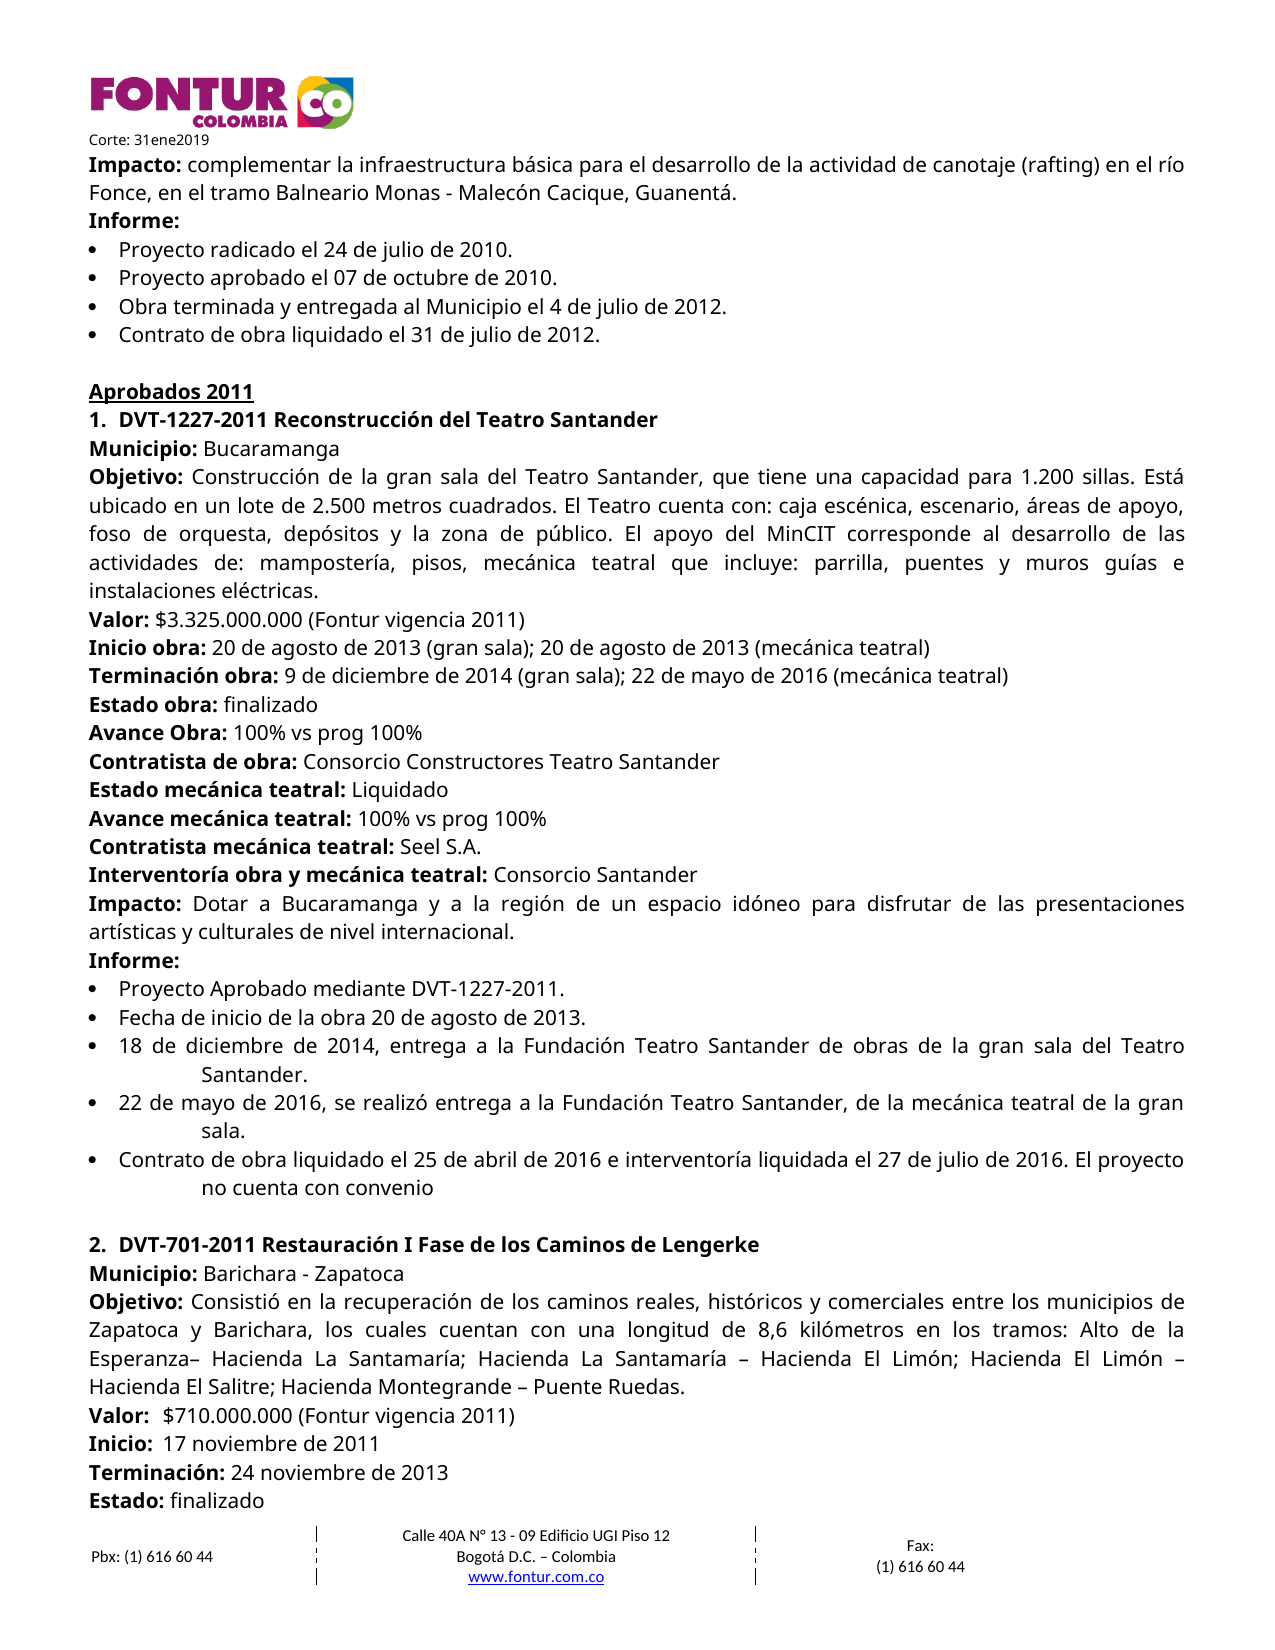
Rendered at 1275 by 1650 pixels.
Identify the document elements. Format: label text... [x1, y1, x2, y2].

text Municipio: Bucaramanga [89, 434, 1186, 462]
list Proyecto Aprobado mediante DVT-1227-2011. [89, 974, 1186, 1003]
text Valor: $3.325.000.000 (Fontur vigencia 2011) [89, 605, 1186, 633]
text Contratista de obra: Consorcio Constructores Teatro Santander [89, 747, 1186, 775]
text Objetivo: Consistió en la recuperación de los caminos reales, históricos y comerciales entre los municipios de Zapatoca y Barichara, los cuales cuentan con una longitud de 8,6 kilómetros en los tramos: Alto de la Esperanza– Hacienda La Santamaría; Hacienda La Santamaría – Hacienda El Limón; Hacienda El Limón – Hacienda El Salitre; Hacienda Montegrande – Puente Ruedas. [89, 1287, 1186, 1401]
text Interventoría obra y mecánica teatral: Consorcio Santander [89, 861, 1186, 889]
text Impacto: complementar la infraestructura básica para el desarrollo de la actividad de canotaje (rafting) en el río Fonce, en el tramo Balneario Monas - Malecón Cacique, Guanentá. [89, 150, 1186, 207]
text Municipio: Barichara - Zapatoca [89, 1259, 1186, 1287]
list Fecha de inicio de la obra 20 de agosto de 2013. [89, 1003, 1186, 1031]
text Informe: [89, 207, 1186, 235]
text Informe: [89, 946, 1186, 974]
text Avance mecánica teatral: 100% vs prog 100% [89, 804, 1186, 832]
text Terminación obra: 9 de diciembre de 2014 (gran sala); 22 de mayo de 2016 (mecánica teatral) [89, 662, 1186, 690]
text Inicio: 17 noviembre de 2011 [89, 1429, 1186, 1458]
text Contratista mecánica teatral: Seel S.A. [89, 832, 1186, 861]
list Contrato de obra liquidado el 25 de abril de 2016 e interventoría liquidada el 27 de julio de 2016. El proyecto no cuenta con convenio [89, 1145, 1186, 1202]
text Impacto: Dotar a Bucaramanga y a la región de un espacio idóneo para disfrutar de las presentaciones artísticas y culturales de nivel internacional. [89, 889, 1186, 946]
list DVT-1227-2011 Reconstrucción del Teatro Santander [89, 406, 1186, 434]
text Terminación: 24 noviembre de 2013 [89, 1458, 1186, 1486]
text Estado: finalizado [89, 1486, 1186, 1515]
list Contrato de obra liquidado el 31 de julio de 2012. [89, 320, 1186, 349]
text Valor: $710.000.000 (Fontur vigencia 2011) [89, 1401, 1186, 1429]
list Proyecto aprobado el 07 de octubre de 2010. [89, 263, 1186, 292]
text Estado mecánica teatral: Liquidado [89, 775, 1186, 804]
text Objetivo: Construcción de la gran sala del Teatro Santander, que tiene una capacidad para 1.200 sillas. Está ubicado en un lote de 2.500 metros cuadrados. El Teatro cuenta con: caja escénica, escenario, áreas de apoyo, foso de orquesta, depósitos y la zona de público. El apoyo del MinCIT corresponde al desarrollo de las actividades de: mampostería, pisos, mecánica teatral que incluye: parrilla, puentes y muros guías e instalaciones eléctricas. [89, 462, 1186, 605]
text Inicio obra: 20 de agosto de 2013 (gran sala); 20 de agosto de 2013 (mecánica teatral) [89, 633, 1186, 662]
text Estado obra: finalizado [89, 690, 1186, 718]
list DVT-701-2011 Restauración I Fase de los Caminos de Lengerke [89, 1230, 1186, 1259]
text Avance Obra: 100% vs prog 100% [89, 718, 1186, 747]
list 18 de diciembre de 2014, entrega a la Fundación Teatro Santander de obras de la gran sala del Teatro Santander. [89, 1031, 1186, 1088]
picture [88, 73, 355, 130]
text Aprobados 2011 [89, 377, 1186, 406]
list Obra terminada y entregada al Municipio el 4 de julio de 2012. [89, 292, 1186, 320]
list 22 de mayo de 2016, se realizó entrega a la Fundación Teatro Santander, de la mecánica teatral de la gran sala. [89, 1088, 1186, 1145]
list Proyecto radicado el 24 de julio de 2010. [89, 235, 1186, 263]
